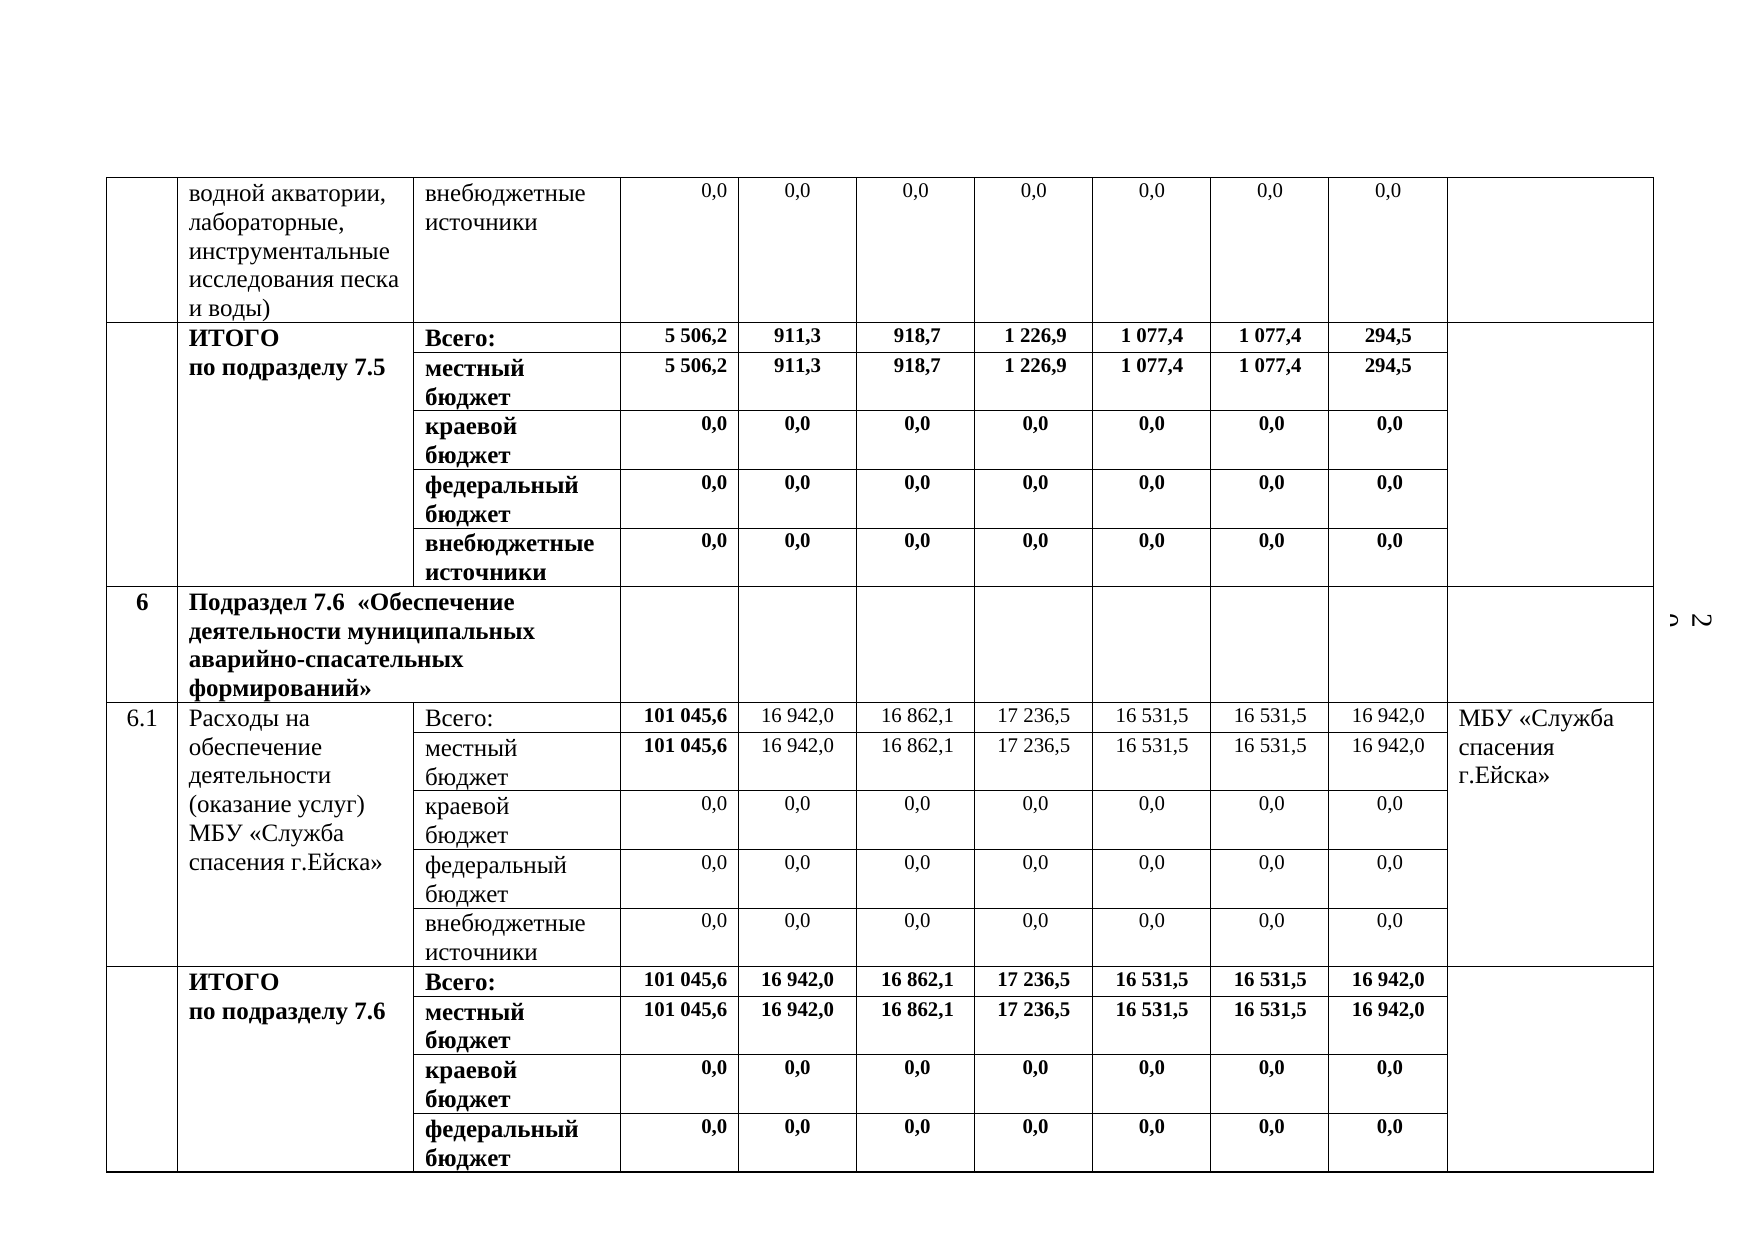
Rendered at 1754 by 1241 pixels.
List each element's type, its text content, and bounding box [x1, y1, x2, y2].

table_cell 0,0 [975, 791, 1092, 849]
table_cell 16 531,5 [1093, 703, 1210, 732]
table_cell 911,3 [739, 323, 856, 352]
table_cell 0,0 [621, 909, 738, 966]
table_cell местный бюджет [414, 997, 620, 1054]
table_cell 0,0 [857, 850, 974, 907]
table_cell 1 077,4 [1093, 323, 1210, 352]
table_cell 5 506,2 [621, 323, 738, 352]
table_cell 0,0 [621, 1114, 738, 1171]
table_cell 0,0 [1329, 909, 1447, 966]
table_cell 16 531,5 [1211, 733, 1328, 790]
table_cell [1329, 587, 1447, 702]
table_cell 101 045,6 [621, 997, 738, 1054]
table_cell 0,0 [1093, 909, 1210, 966]
table_cell 1 077,4 [1211, 353, 1328, 410]
table_cell 6.1 [107, 703, 177, 966]
table_cell 0,0 [1329, 850, 1447, 907]
table_cell 0,0 [1093, 529, 1210, 586]
table_cell 0,0 [975, 1114, 1092, 1171]
table_cell 16 942,0 [739, 733, 856, 790]
table_cell 0,0 [1211, 411, 1328, 469]
table_cell 16 942,0 [1329, 733, 1447, 790]
table_cell 0,0 [857, 1114, 974, 1171]
table_cell 0,0 [1211, 850, 1328, 907]
table_cell 16 862,1 [857, 703, 974, 732]
table_cell 0,0 [1093, 411, 1210, 469]
table_cell 16 862,1 [857, 967, 974, 996]
table_cell 16 862,1 [857, 997, 974, 1054]
table_cell 17 236,5 [975, 703, 1092, 732]
table_cell Всего: [414, 323, 620, 352]
table_cell 0,0 [857, 470, 974, 527]
table_cell 0,0 [975, 470, 1092, 527]
table_cell 0,0 [975, 909, 1092, 966]
table_cell 1 226,9 [975, 353, 1092, 410]
table_cell 0,0 [857, 178, 974, 322]
table_cell 0,0 [739, 850, 856, 907]
table_cell 0,0 [1211, 1114, 1328, 1171]
table_cell 0,0 [975, 1055, 1092, 1113]
table_cell [1093, 587, 1210, 702]
table_cell федеральный бюджет [414, 850, 620, 907]
table_cell 16 531,5 [1093, 733, 1210, 790]
table_cell 16 942,0 [739, 703, 856, 732]
table_cell краевой бюджет [414, 411, 620, 469]
table_cell 0,0 [621, 1055, 738, 1113]
table_cell 911,3 [739, 353, 856, 410]
table_cell 0,0 [621, 411, 738, 469]
table_cell [1448, 967, 1653, 1171]
table_cell 0,0 [739, 1055, 856, 1113]
table_cell 1 077,4 [1211, 323, 1328, 352]
table_cell 918,7 [857, 353, 974, 410]
table_cell 101 045,6 [621, 733, 738, 790]
table_cell [107, 323, 177, 586]
table_cell 294,5 [1329, 353, 1447, 410]
table_cell 294,5 [1329, 323, 1447, 352]
table_cell 0,0 [857, 1055, 974, 1113]
table_cell 1 226,9 [975, 323, 1092, 352]
table_cell 17 236,5 [975, 733, 1092, 790]
table_cell 0,0 [1211, 1055, 1328, 1113]
table_cell 17 236,5 [975, 967, 1092, 996]
table_cell 16 531,5 [1211, 703, 1328, 732]
table_cell 0,0 [1329, 1114, 1447, 1171]
table_cell федеральный бюджет [414, 470, 620, 527]
table_cell [107, 967, 177, 1171]
table_cell 0,0 [857, 411, 974, 469]
table_cell 16 942,0 [1329, 967, 1447, 996]
table_cell 0,0 [975, 529, 1092, 586]
table_cell 0,0 [975, 411, 1092, 469]
table_cell Подраздел 7.6 «Обеспечение деятельности муниципальных аварийно-спасательных формирований» [178, 587, 620, 702]
table_cell 0,0 [1329, 411, 1447, 469]
table_cell 16 531,5 [1211, 967, 1328, 996]
table_cell 0,0 [1093, 470, 1210, 527]
table_cell 101 045,6 [621, 967, 738, 996]
table_cell 16 942,0 [739, 997, 856, 1054]
table_cell [975, 587, 1092, 702]
table_cell 0,0 [1329, 1055, 1447, 1113]
table_cell [621, 587, 738, 702]
table_cell 0,0 [1211, 529, 1328, 586]
table_cell 1 077,4 [1093, 353, 1210, 410]
table_cell местный бюджет [414, 733, 620, 790]
table_cell 0,0 [739, 178, 856, 322]
table_cell ИТОГО по подразделу 7.5 [178, 323, 413, 586]
table_cell внебюджетные источники [414, 178, 620, 322]
table_cell 6 [107, 587, 177, 702]
table_cell 0,0 [1093, 1055, 1210, 1113]
table_cell Расходы на обеспечение деятельности (оказание услуг) МБУ «Служба спасения г.Ейска» [178, 703, 413, 966]
table_cell 5 506,2 [621, 353, 738, 410]
table_cell 0,0 [739, 1114, 856, 1171]
table_cell [1211, 587, 1328, 702]
table_cell 0,0 [975, 850, 1092, 907]
table_cell 0,0 [1329, 178, 1447, 322]
table_cell 0,0 [1093, 791, 1210, 849]
table_cell 0,0 [739, 411, 856, 469]
table_cell 17 236,5 [975, 997, 1092, 1054]
table_cell 0,0 [1093, 850, 1210, 907]
table_cell 0,0 [739, 529, 856, 586]
table_cell 0,0 [621, 850, 738, 907]
table_cell Всего: [414, 703, 620, 732]
table_cell [1448, 587, 1653, 702]
table_cell 0,0 [1211, 909, 1328, 966]
table_cell федеральный бюджет [414, 1114, 620, 1171]
table_cell 0,0 [621, 529, 738, 586]
table_cell 16 862,1 [857, 733, 974, 790]
table_cell МБУ «Служба спасения г.Ейска» [1448, 703, 1653, 966]
table_cell 0,0 [857, 909, 974, 966]
table_cell Всего: [414, 967, 620, 996]
table_cell 16 942,0 [1329, 997, 1447, 1054]
table_cell 0,0 [975, 178, 1092, 322]
table_cell 0,0 [621, 470, 738, 527]
table_cell внебюджетные источники [414, 909, 620, 966]
table_cell 0,0 [1329, 470, 1447, 527]
table_cell 918,7 [857, 323, 974, 352]
table_cell 16 531,5 [1093, 967, 1210, 996]
table_cell 16 942,0 [739, 967, 856, 996]
table_cell 16 531,5 [1211, 997, 1328, 1054]
table_cell краевой бюджет [414, 1055, 620, 1113]
table_cell 0,0 [739, 470, 856, 527]
table_cell местный бюджет [414, 353, 620, 410]
table_cell 0,0 [1211, 470, 1328, 527]
table_cell 0,0 [1329, 529, 1447, 586]
table_cell 0,0 [739, 791, 856, 849]
table_cell 0,0 [1093, 178, 1210, 322]
table_cell краевой бюджет [414, 791, 620, 849]
table_cell 0,0 [857, 529, 974, 586]
table_cell 0,0 [621, 791, 738, 849]
table_cell 0,0 [1211, 791, 1328, 849]
table_cell 0,0 [857, 791, 974, 849]
table_cell 0,0 [1329, 791, 1447, 849]
table_cell [857, 587, 974, 702]
table_cell 16 942,0 [1329, 703, 1447, 732]
table_cell 16 531,5 [1093, 997, 1210, 1054]
table_cell [1448, 323, 1653, 586]
table_cell 0,0 [1211, 178, 1328, 322]
table_cell 0,0 [1093, 1114, 1210, 1171]
table_cell ИТОГО по подразделу 7.6 [178, 967, 413, 1171]
table_cell [739, 587, 856, 702]
table_cell 101 045,6 [621, 703, 738, 732]
table_cell внебюджетные источники [414, 529, 620, 586]
table_cell 0,0 [621, 178, 738, 322]
table_cell 0,0 [739, 909, 856, 966]
